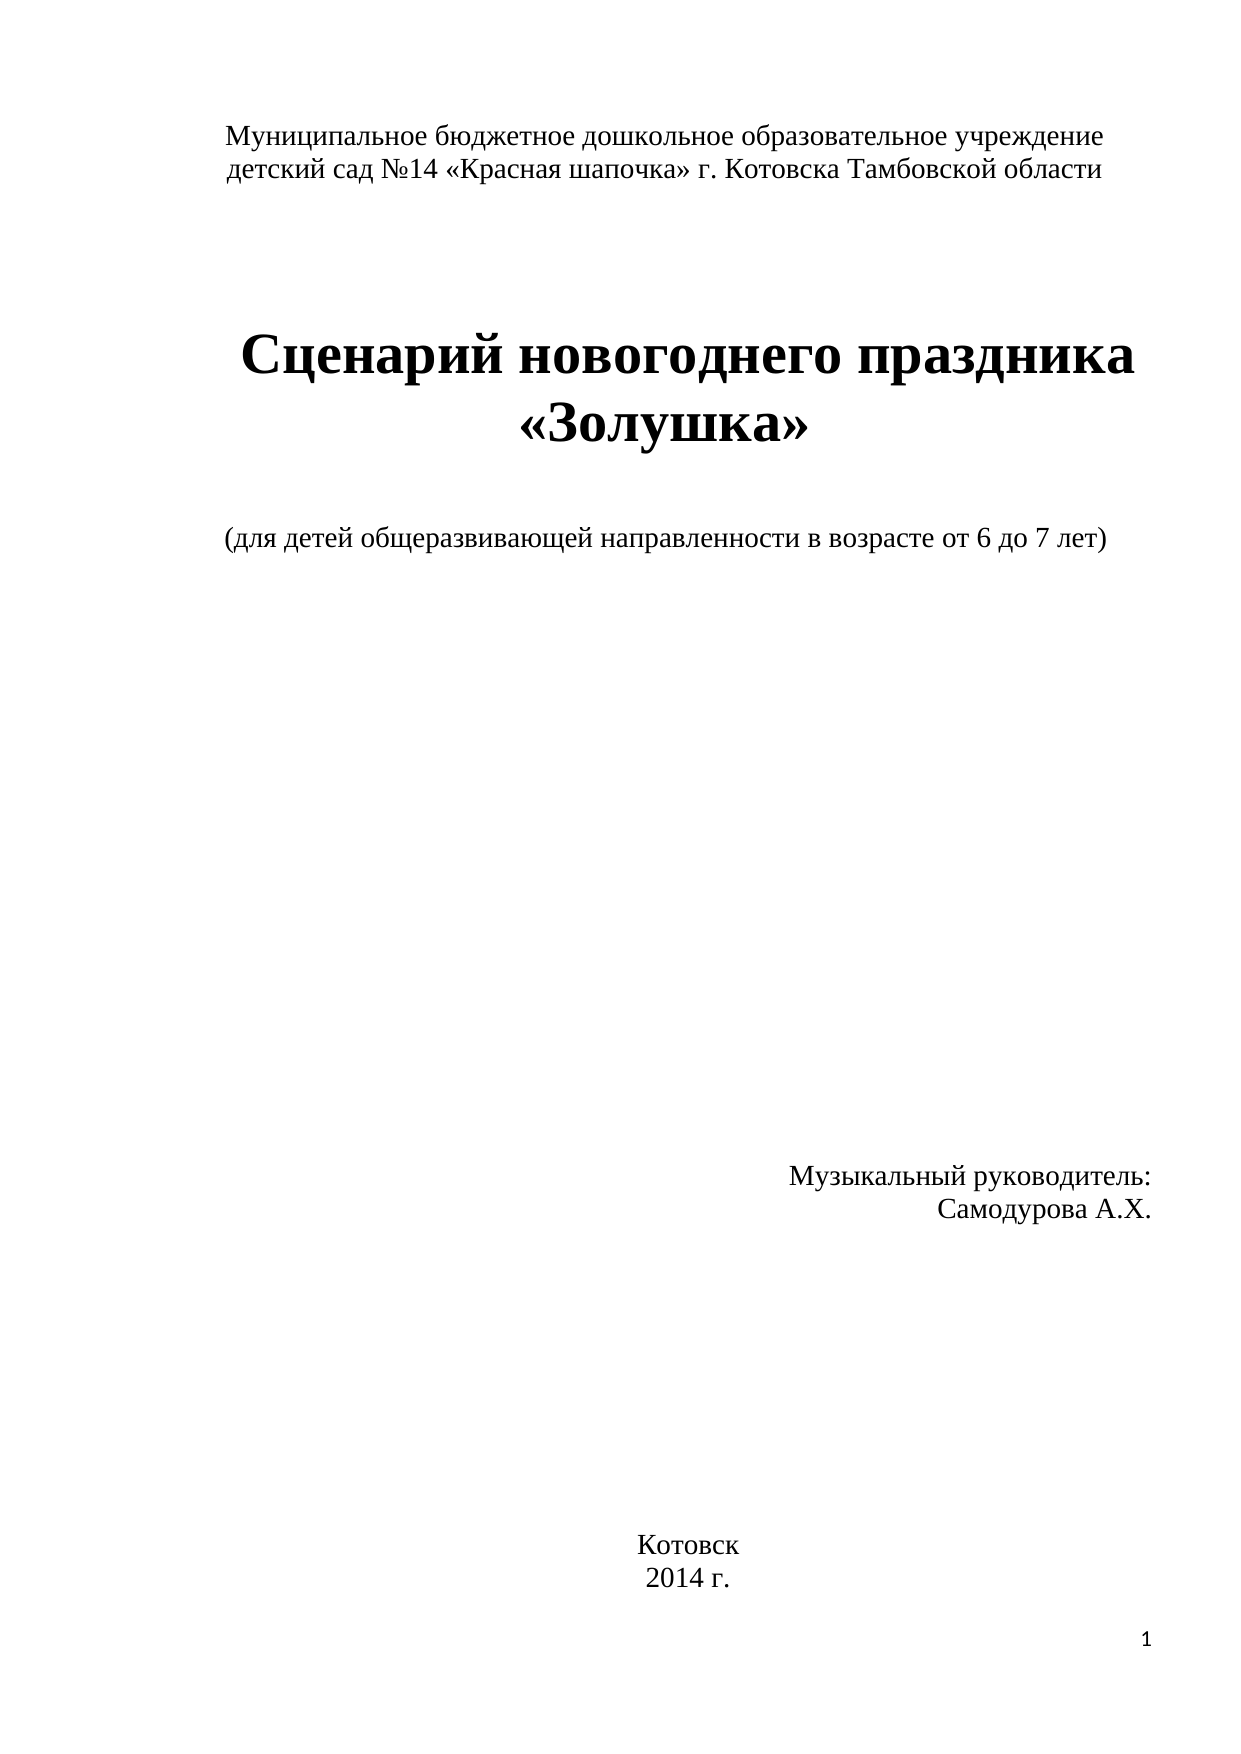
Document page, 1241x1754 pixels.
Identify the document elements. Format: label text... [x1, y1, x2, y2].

text Котовск [177, 1527, 1152, 1560]
text Музыкальный руководитель: [177, 1158, 1152, 1191]
text 2014 г. [177, 1560, 1152, 1594]
text Муниципальное бюджетное дошкольное образовательное учреждение детский сад №14 «Красная шапочка» г. Котовска Тамбовской области [177, 118, 1152, 185]
text Сценарий новогоднего праздника «Золушка» [177, 319, 1152, 453]
text (для детей общеразвивающей направленности в возрасте от 6 до 7 лет) [177, 521, 1152, 554]
text Самодурова А.Х. [177, 1191, 1152, 1225]
